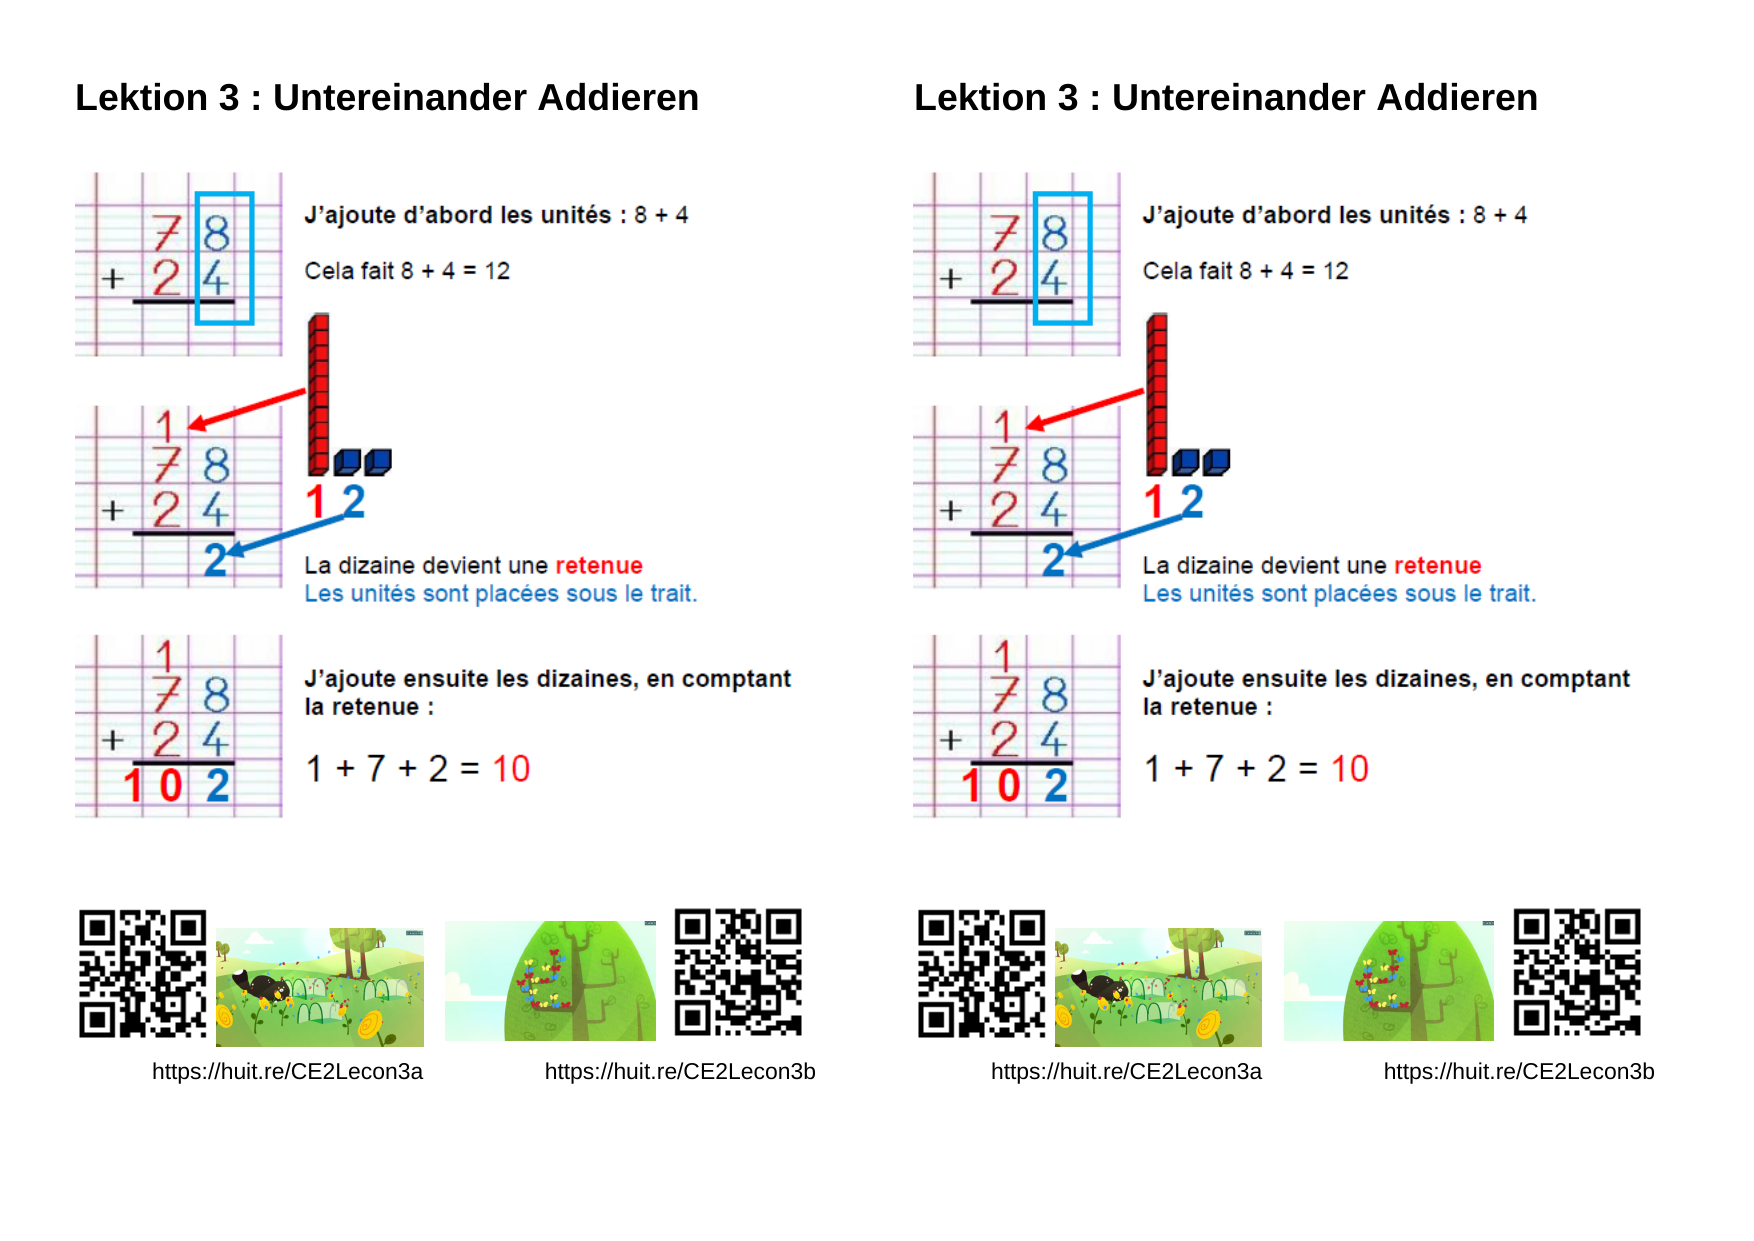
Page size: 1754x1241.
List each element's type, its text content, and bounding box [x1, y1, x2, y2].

picture [668, 904, 810, 1041]
text Lektion 3 : Untereinander Addieren [75, 75, 840, 118]
table_cell https://huit.re/CE2Lecon3b [434, 1058, 827, 1091]
picture [1284, 921, 1494, 1041]
table_cell https://huit.re/CE2Lecon3a [64, 1058, 434, 1091]
table_cell https://huit.re/CE2Lecon3b [1273, 1058, 1666, 1091]
table_header [434, 905, 827, 1058]
table_header [1273, 905, 1666, 1058]
picture [445, 921, 656, 1041]
picture [75, 166, 794, 819]
table_header [903, 905, 1273, 1058]
picture [913, 166, 1633, 819]
table_cell https://huit.re/CE2Lecon3a [903, 1058, 1273, 1091]
picture [915, 904, 1262, 1047]
text Lektion 3 : Untereinander Addieren [914, 75, 1679, 118]
picture [76, 904, 424, 1047]
table_header [64, 905, 434, 1058]
picture [1507, 904, 1649, 1041]
